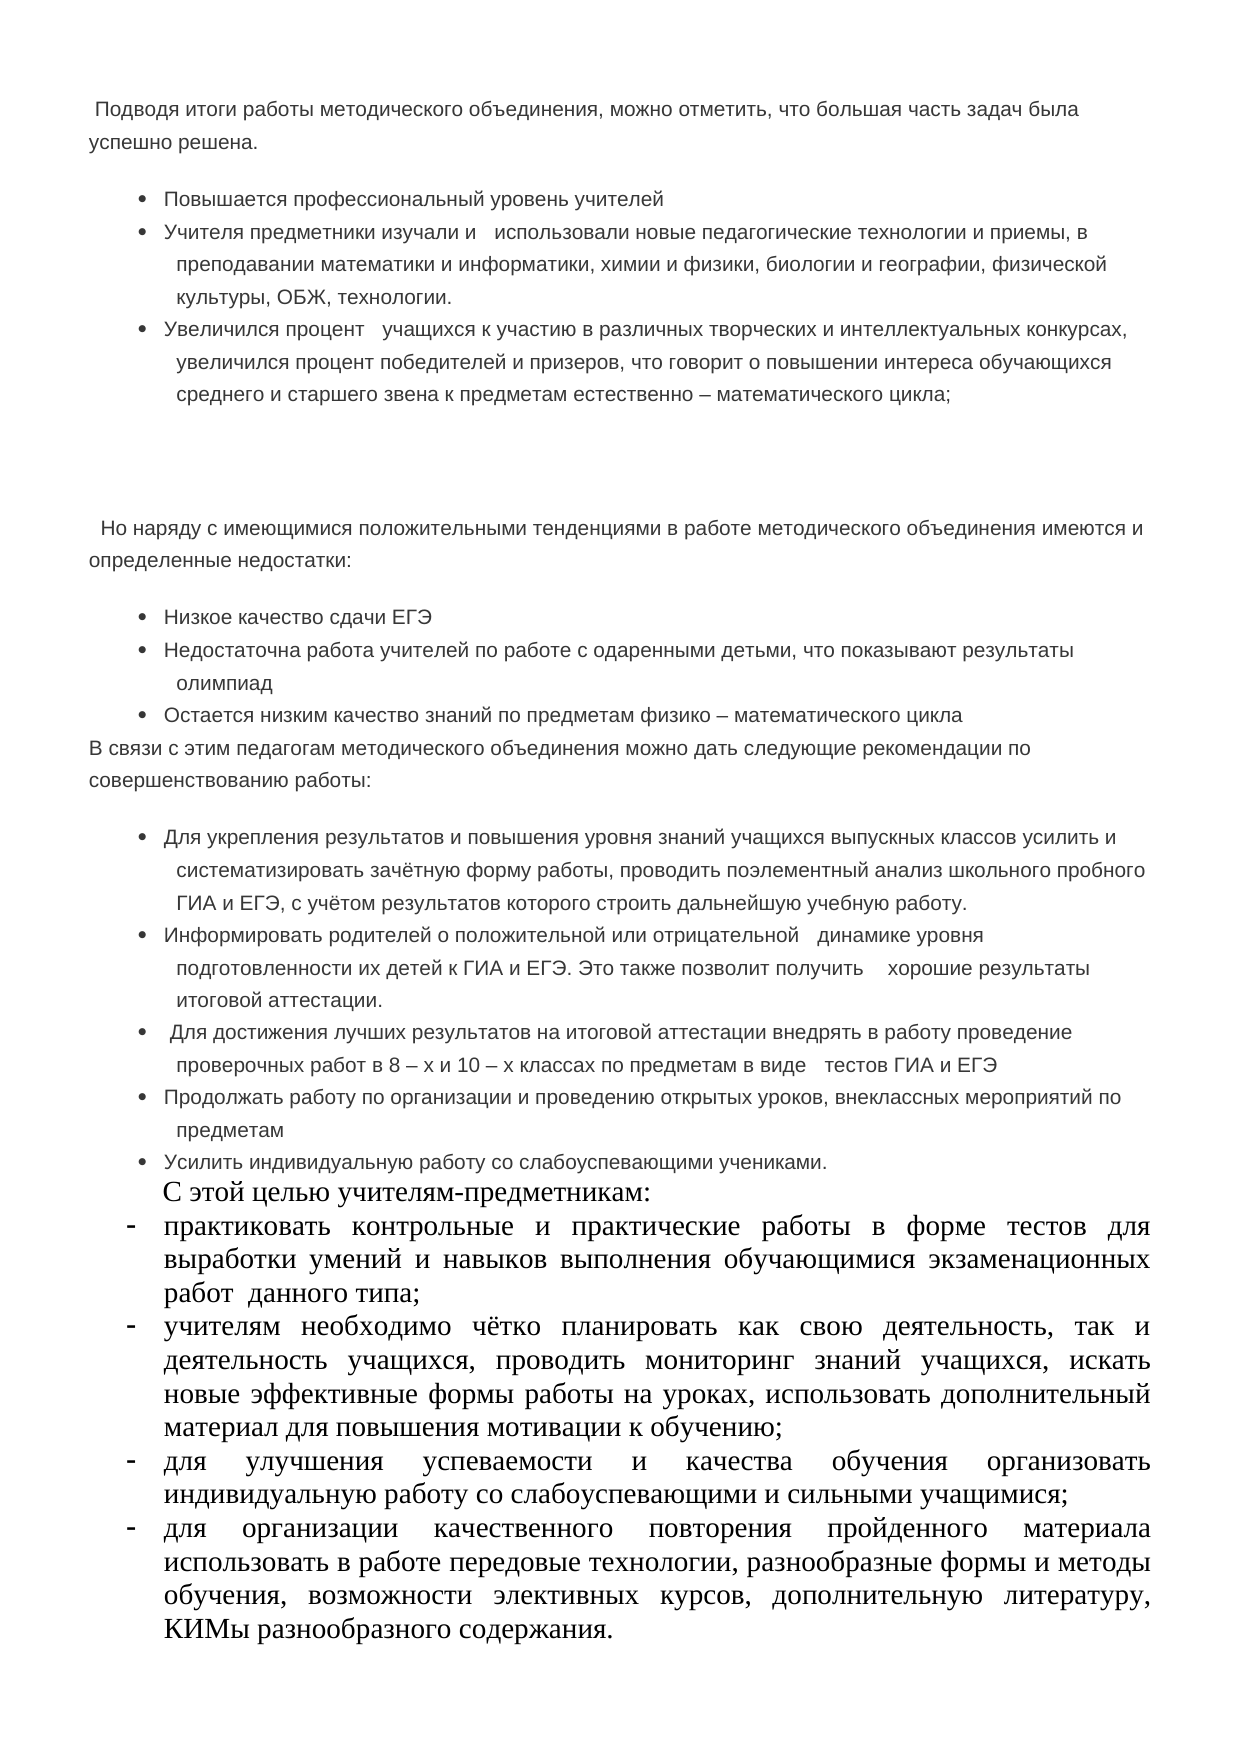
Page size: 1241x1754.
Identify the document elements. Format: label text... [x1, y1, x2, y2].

list Низкое качество сдачи ЕГЭ [139, 597, 1152, 629]
list Информировать родителей о положительной или отрицательной динамике уровня подготовленности их детей к ГИА и ЕГЭ. Это также позволит получить хорошие результаты итоговой аттестации. [139, 914, 1152, 1012]
text Но наряду с имеющимися положительными тенденциями в работе методического объединения имеются и определенные недостатки: [89, 507, 1152, 572]
list для улучшения успеваемости и качества обучения организовать индивидуальную работу со слабоуспевающими и сильными учащимися; [126, 1443, 1152, 1510]
list Остается низким качество знаний по предметам физико – математического цикла [139, 694, 1152, 727]
list Учителя предметники изучали и использовали новые педагогические технологии и приемы, в преподавании математики и информатики, химии и физики, биологии и географии, физической культуры, ОБЖ, технологии. [139, 211, 1152, 309]
list Повышается профессиональный уровень учителей [139, 179, 1152, 211]
text В связи с этим педагогам методического объединения можно дать следующие рекомендации по совершенствованию работы: [89, 727, 1152, 792]
list практиковать контрольные и практические работы в форме тестов для выработки умений и навыков выполнения обучающимися экзаменационных работ данного типа; [126, 1208, 1152, 1308]
list Недостаточна работа учителей по работе с одаренными детьми, что показывают результаты олимпиад [139, 629, 1152, 694]
list учителям необходимо чётко планировать как свою деятельность, так и деятельность учащихся, проводить мониторинг знаний учащихся, искать новые эффективные формы работы на уроках, использовать дополнительный материал для повышения мотивации к обучению; [126, 1308, 1152, 1443]
list Продолжать работу по организации и проведению открытых уроков, внеклассных мероприятий по предметам [139, 1077, 1152, 1142]
list для организации качественного повторения пройденного материала использовать в работе передовые технологии, разнообразные формы и методы обучения, возможности элективных курсов, дополнительную литературу, КИМы разнообразного содержания. [126, 1510, 1152, 1644]
text Подводя итоги работы методического объединения, можно отметить, что большая часть задач была успешно решена. [89, 89, 1152, 154]
text С этой целью учителям-предметникам: [89, 1174, 1152, 1208]
list Увеличился процент учащихся к участию в различных творческих и интеллектуальных конкурсах, увеличился процент победителей и призеров, что говорит о повышении интереса обучающихся среднего и старшего звена к предметам естественно – математического цикла; [139, 309, 1152, 406]
list Для достижения лучших результатов на итоговой аттестации внедрять в работу проведение проверочных работ в 8 – х и 10 – х классах по предметам в виде тестов ГИА и ЕГЭ [139, 1012, 1152, 1077]
list Для укрепления результатов и повышения уровня знаний учащихся выпускных классов усилить и систематизировать зачётную форму работы, проводить поэлементный анализ школьного пробного ГИА и ЕГЭ, с учётом результатов которого строить дальнейшую учебную работу. [139, 817, 1152, 914]
list Усилить индивидуальную работу со слабоуспевающими учениками. [139, 1142, 1152, 1174]
